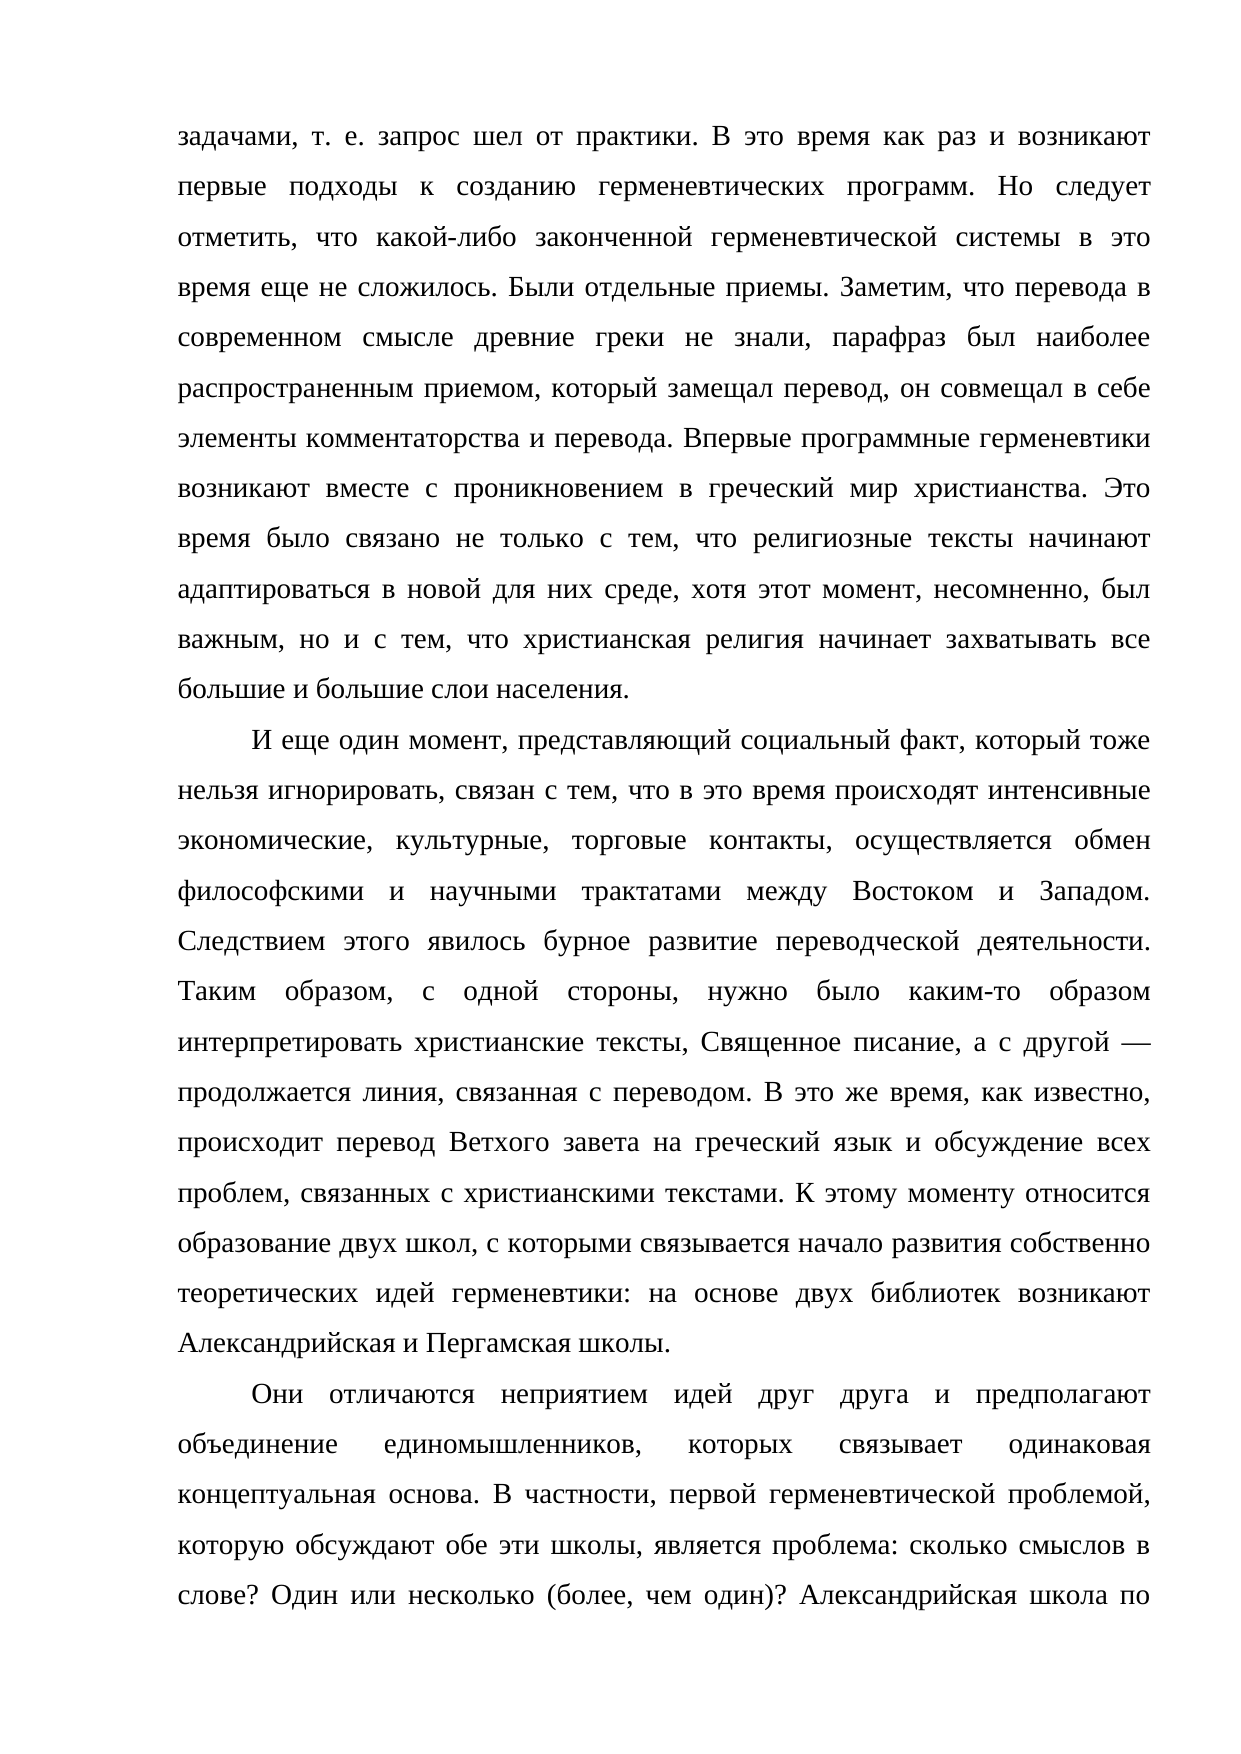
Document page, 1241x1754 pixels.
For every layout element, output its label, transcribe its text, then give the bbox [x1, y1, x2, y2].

text И еще один момент, представляющий социальный факт, который тоже нельзя игнорировать, связан с тем, что в это время происходят интенсивные экономические, культурные, торговые контакты, осуществляется обмен философскими и научными трактатами между Востоком и Западом. Следствием этого явилось бурное развитие переводческой деятельности. Таким образом, с одной стороны, нужно было каким-то образом интерпретировать христианские тексты, Священное писание, а с другой — продолжается линия, связанная с переводом. В это же время, как известно, происходит перевод Ветхого завета на греческий язык и обсуждение всех проблем, связанных с христианскими текстами. К этому моменту относится образование двух школ, с которыми связывается начало развития собственно теоретических идей герменевтики: на основе двух библиотек возникают Александрийская и Пергамская школы. [177, 722, 1152, 1359]
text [177, 1376, 1152, 1611]
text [177, 118, 1152, 705]
